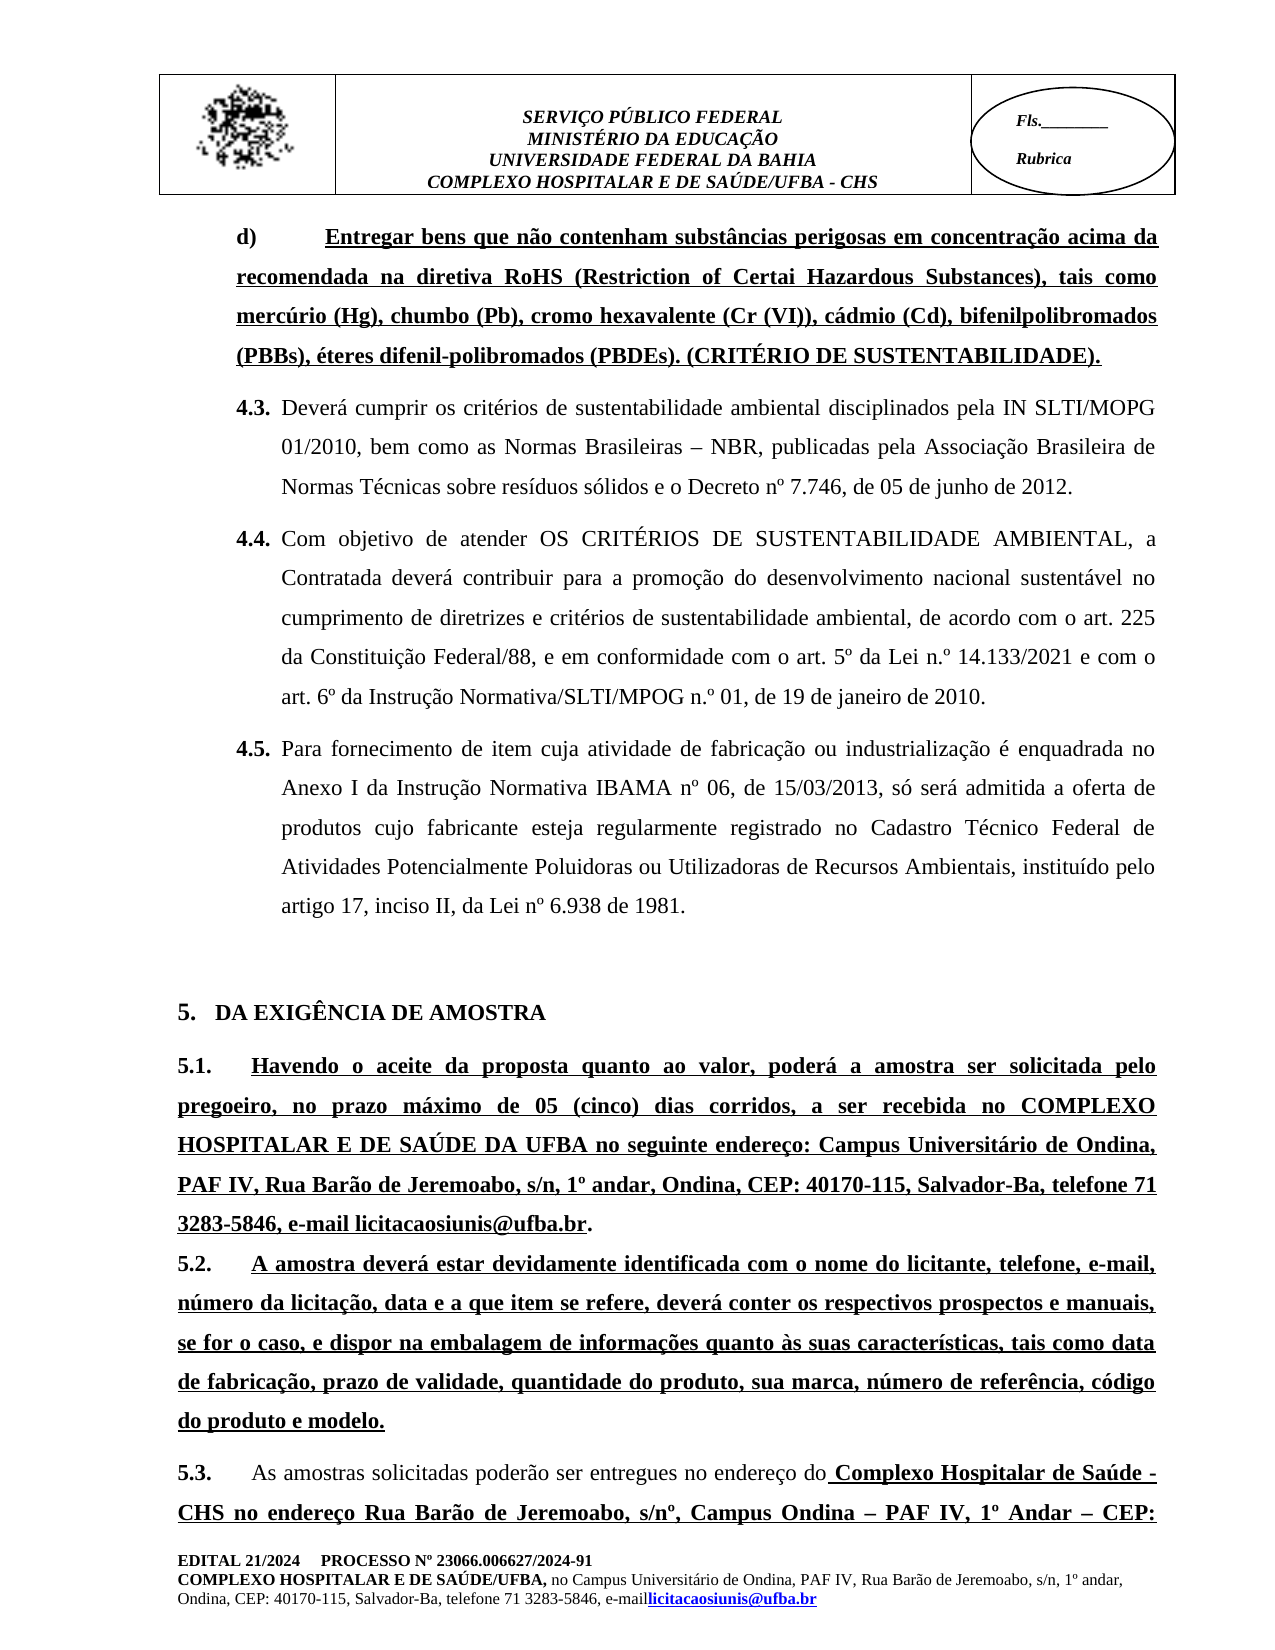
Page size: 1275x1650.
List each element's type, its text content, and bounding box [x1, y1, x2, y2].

list Entregar bens que não contenham substâncias perigosas em concentração acima da recomendada na diretiva RoHS (Restriction of Certai Hazardous Substances), tais como mercúrio (Hg), chumbo (Pb), cromo hexavalente (Cr (VI)), cádmio (Cd), bifenilpolibromados (PBBs), éteres difenil-polibromados (PBDEs). (CRITÉRIO DE SUSTENTABILIDADE). [236, 287, 1158, 325]
list Entregar bens que não contenham substâncias perigosas em concentração acima da recomendada na diretiva RoHS (Restriction of Certai Hazardous Substances), tais como mercúrio (Hg), chumbo (Pb), cromo hexavalente (Cr (VI)), cádmio (Cd), bifenilpolibromados (PBBs), éteres difenil-polibromados (PBDEs). (CRITÉRIO DE SUSTENTABILIDADE). [236, 223, 1158, 286]
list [177, 1459, 1157, 1522]
list Para fornecimento de item cuja atividade de fabricação ou industrialização é enquadrada no Anexo I da Instrução Normativa IBAMA nº 06, de 15/03/2013, só será admitida a oferta de produtos cujo fabricante esteja regularmente registrado no Cadastro Técnico Federal de Atividades Potencialmente Poluidoras ou Utilizadoras de Recursos Ambientais, instituído pelo artigo 17, inciso II, da Lei nº 6.938 de 1981. [236, 735, 1157, 919]
list Havendo o aceite da proposta quanto ao valor, poderá a amostra ser solicitada pelo pregoeiro, no prazo máximo de 05 (cinco) dias corridos, a ser recebida no COMPLEXO HOSPITALAR E DE SAÚDE DA UFBA no seguinte endereço: Campus Universitário de Ondina, PAF IV, Rua Barão de Jeremoabo, s/n, 1º andar, Ondina, CEP: 40170-115, Salvador-Ba, telefone 71 3283-5846, e-mail licitacaosiunis@ufba.br. [177, 1052, 1157, 1115]
list Deverá cumprir os critérios de sustentabilidade ambiental disciplinados pela IN SLTI/MOPG 01/2010, bem como as Normas Brasileiras – NBR, publicadas pela Associação Brasileira de Normas Técnicas sobre resíduos sólidos e o Decreto nº 7.746, de 05 de junho de 2012. [236, 394, 1157, 499]
list Havendo o aceite da proposta quanto ao valor, poderá a amostra ser solicitada pelo pregoeiro, no prazo máximo de 05 (cinco) dias corridos, a ser recebida no COMPLEXO HOSPITALAR E DE SAÚDE DA UFBA no seguinte endereço: Campus Universitário de Ondina, PAF IV, Rua Barão de Jeremoabo, s/n, 1º andar, Ondina, CEP: 40170-115, Salvador-Ba, telefone 71 3283-5846, e-mail licitacaosiunis@ufba.br. [177, 1155, 1157, 1194]
list Havendo o aceite da proposta quanto ao valor, poderá a amostra ser solicitada pelo pregoeiro, no prazo máximo de 05 (cinco) dias corridos, a ser recebida no COMPLEXO HOSPITALAR E DE SAÚDE DA UFBA no seguinte endereço: Campus Universitário de Ondina, PAF IV, Rua Barão de Jeremoabo, s/n, 1º andar, Ondina, CEP: 40170-115, Salvador-Ba, telefone 71 3283-5846, e-mail licitacaosiunis@ufba.br. [177, 1195, 1157, 1236]
list Entregar bens que não contenham substâncias perigosas em concentração acima da recomendada na diretiva RoHS (Restriction of Certai Hazardous Substances), tais como mercúrio (Hg), chumbo (Pb), cromo hexavalente (Cr (VI)), cádmio (Cd), bifenilpolibromados (PBBs), éteres difenil-polibromados (PBDEs). (CRITÉRIO DE SUSTENTABILIDADE). [236, 326, 1158, 368]
list DA EXIGÊNCIA DE AMOSTRA [177, 997, 1157, 1025]
list Havendo o aceite da proposta quanto ao valor, poderá a amostra ser solicitada pelo pregoeiro, no prazo máximo de 05 (cinco) dias corridos, a ser recebida no COMPLEXO HOSPITALAR E DE SAÚDE DA UFBA no seguinte endereço: Campus Universitário de Ondina, PAF IV, Rua Barão de Jeremoabo, s/n, 1º andar, Ondina, CEP: 40170-115, Salvador-Ba, telefone 71 3283-5846, e-mail licitacaosiunis@ufba.br. [177, 1116, 1157, 1154]
list Com objetivo de atender OS CRITÉRIOS DE SUSTENTABILIDADE AMBIENTAL, a Contratada deverá contribuir para a promoção do desenvolvimento nacional sustentável no cumprimento de diretrizes e critérios de sustentabilidade ambiental, de acordo com o art. 225 da Constituição Federal/88, e em conformidade com o art. 5º da Lei n.º 14.133/2021 e com o art. 6º da Instrução Normativa/SLTI/MPOG n.º 01, de 19 de janeiro de 2010. [236, 525, 1157, 709]
list A amostra deverá estar devidamente identificada com o nome do licitante, telefone, e-mail, número da licitação, data e a que item se refere, deverá conter os respectivos prospectos e manuais, se for o caso, e dispor na embalagem de informações quanto às suas características, tais como data de fabricação, prazo de validade, quantidade do produto, sua marca, número de referência, código do produto e modelo. [177, 1249, 1157, 1434]
